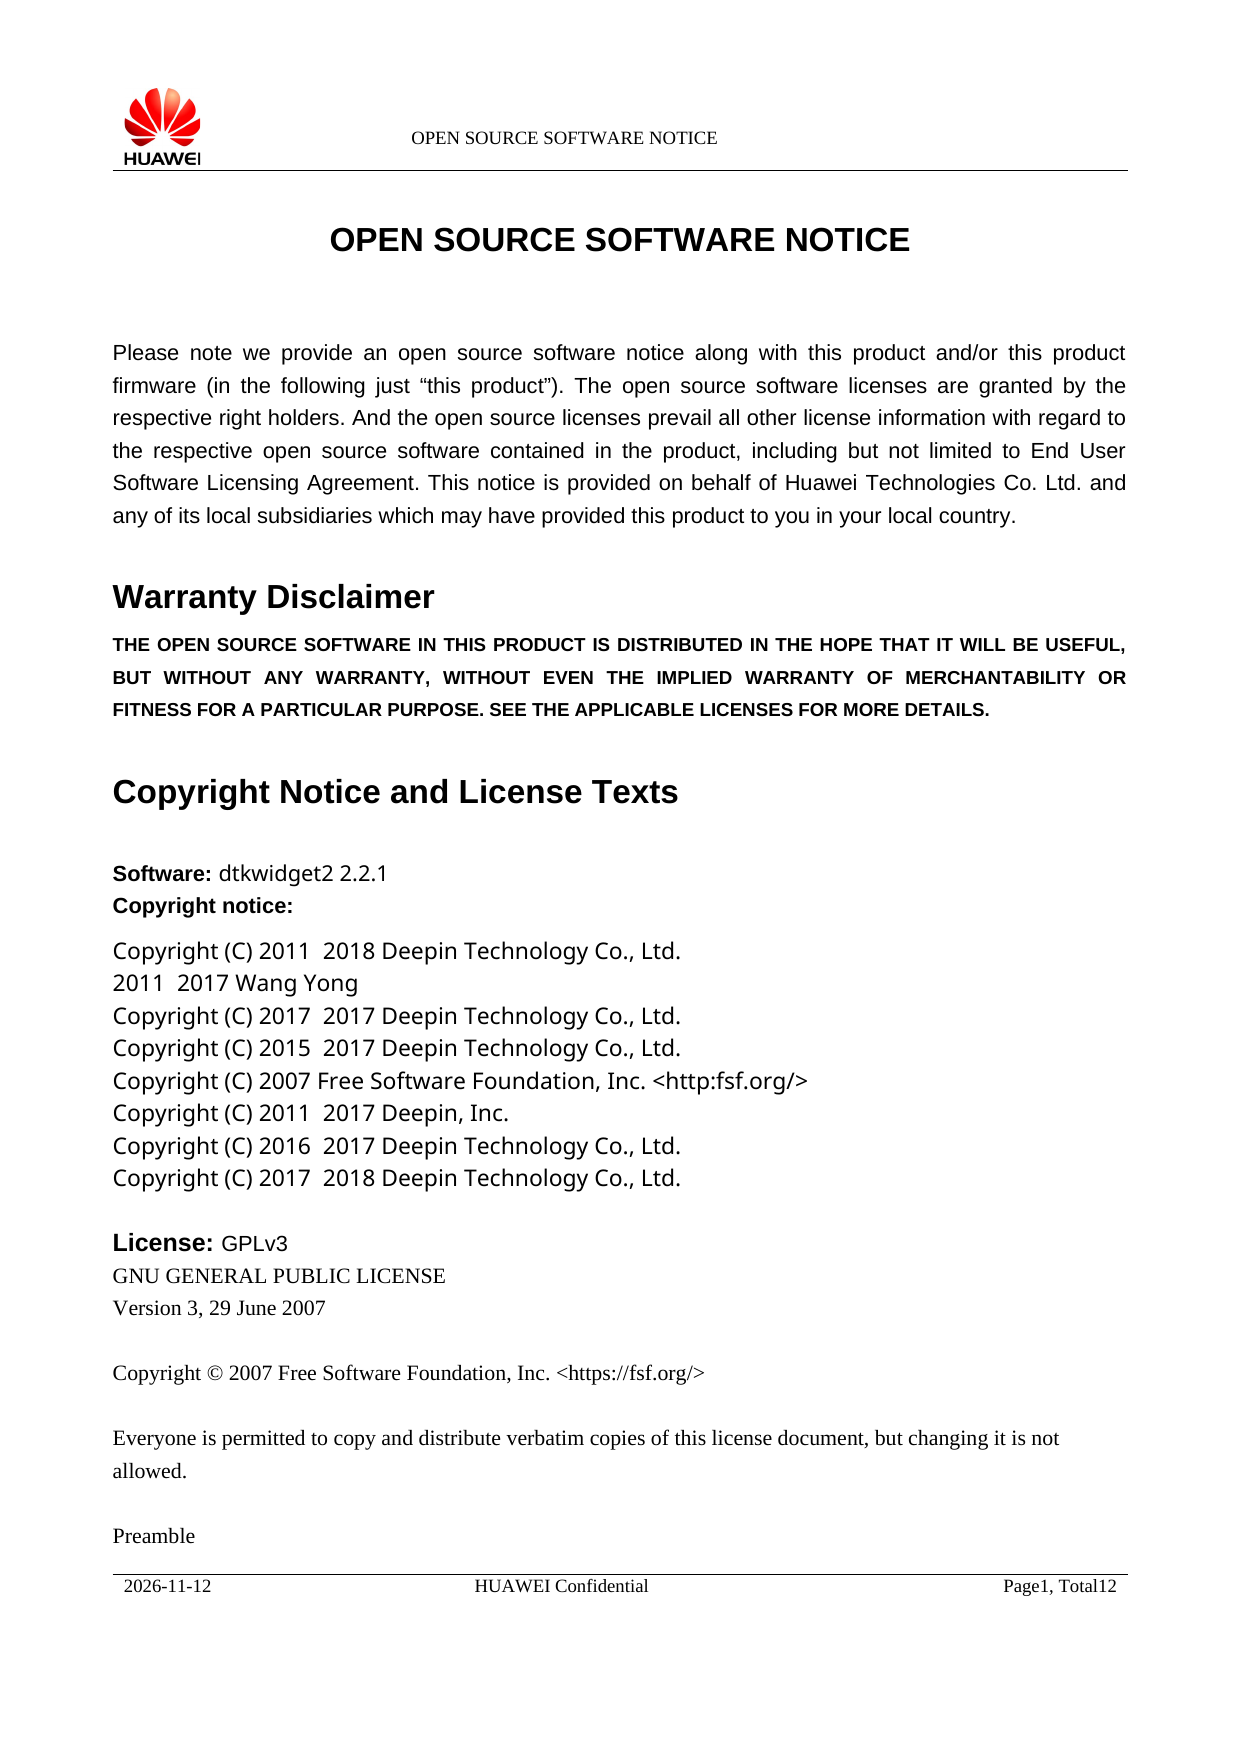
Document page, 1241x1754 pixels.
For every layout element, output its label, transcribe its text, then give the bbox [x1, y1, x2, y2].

text OPEN SOURCE SOFTWARE NOTICE [112, 206, 1128, 271]
text Copyright Notice and License Texts [112, 759, 1128, 824]
text The open source software in this product is distributed in the hope that it will be useful, but WITHOUT ANY WARRANTY, without even the implied warranty of MERCHANTABILITY or FITNESS FOR A PARTICULAR PURPOSE. See the applicable licenses for more details. [112, 629, 1128, 726]
title Software: dtkwidget2 2.2.1 [112, 856, 1128, 889]
text Warranty Disclaimer [112, 564, 1128, 629]
text Please note we provide an open source software notice along with this product and/or this product firmware (in the following just “this product”). The open source software licenses are granted by the respective right holders. And the open source licenses prevail all other license information with regard to the respective open source software contained in the product, including but not limited to End User Software Licensing Agreement. This notice is provided on behalf of Huawei Technologies Co. Ltd. and any of its local subsidiaries which may have provided this product to you in your local country. [112, 336, 1128, 531]
picture [124, 88, 201, 165]
text Copyright (C) 2011 2018 Deepin Technology Co., Ltd. 2011 2017 Wang Yong Copyright (C) 2017 2017 Deepin Technology Co., Ltd. Copyright (C) 2015 2017 Deepin Technology Co., Ltd. Copyright (C) 2007 Free Software Foundation, Inc. <http:fsf.org/> Copyright (C) 2011 2017 Deepin, Inc. Copyright (C) 2016 2017 Deepin Technology Co., Ltd. Copyright (C) 2017 2018 Deepin Technology Co., Ltd. [112, 934, 1128, 1226]
text Copyright notice: [112, 889, 1128, 921]
text License: GPLv3 [112, 1226, 1128, 1259]
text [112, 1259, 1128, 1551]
